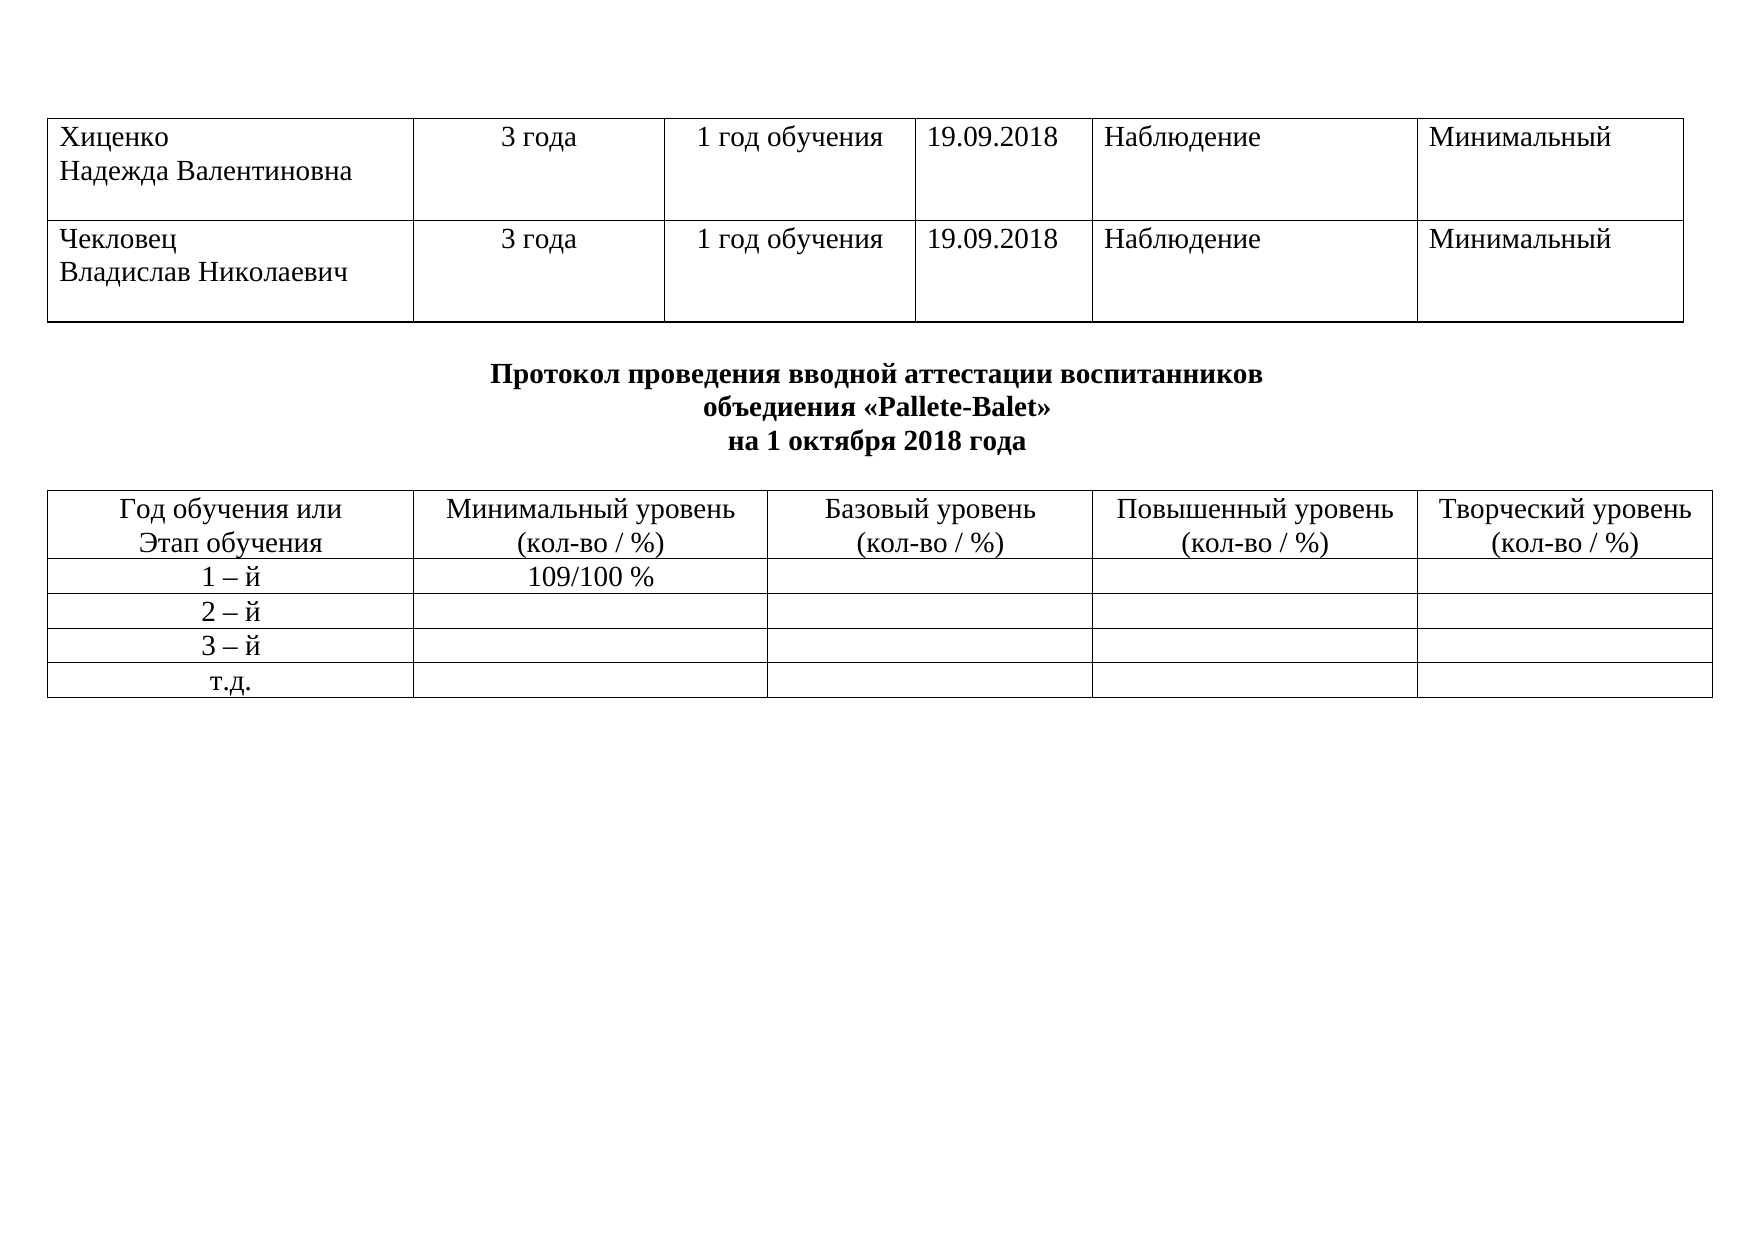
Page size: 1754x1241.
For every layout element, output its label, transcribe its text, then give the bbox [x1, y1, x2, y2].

text Протокол проведения вводной аттестации воспитанников [59, 356, 1695, 389]
table_cell [1093, 594, 1417, 627]
text на 1 октября 2018 года [59, 423, 1695, 457]
table_header Минимальный уровень (кол-во / %) [414, 491, 767, 558]
table_cell [414, 594, 767, 627]
table_cell т.д. [48, 663, 413, 697]
table_cell Хиценко Надежда Валентиновна [48, 119, 413, 220]
table_header Творческий уровень (кол-во / %) [1418, 491, 1712, 558]
table_cell Наблюдение [1093, 221, 1417, 321]
table_cell [1093, 629, 1417, 662]
table_cell 109/100 % [414, 559, 767, 593]
table_cell 3 – й [48, 629, 413, 662]
table_cell 19.09.2018 [916, 119, 1092, 220]
table_cell [768, 594, 1092, 627]
table_cell [414, 629, 767, 662]
table_cell [1418, 594, 1712, 627]
table_cell [768, 663, 1092, 697]
table_cell 1 год обучения [665, 119, 915, 220]
table_header Год обучения или Этап обучения [48, 491, 413, 558]
table_cell Минимальный [1418, 221, 1683, 321]
text объедиения «Pallete-Balet» [59, 389, 1695, 423]
table_cell 3 года [414, 221, 664, 321]
table_cell Минимальный [1418, 119, 1683, 220]
table_cell [1093, 663, 1417, 697]
table_cell [768, 629, 1092, 662]
table_cell [1418, 559, 1712, 593]
table_cell [1093, 559, 1417, 593]
table_cell [414, 663, 767, 697]
table_cell 19.09.2018 [916, 221, 1092, 321]
table_header Повышенный уровень (кол-во / %) [1093, 491, 1417, 558]
table_cell Наблюдение [1093, 119, 1417, 220]
table_cell [768, 559, 1092, 593]
table_cell [1418, 663, 1712, 697]
table_cell 1 – й [48, 559, 413, 593]
table_cell 3 года [414, 119, 664, 220]
table_cell Чекловец Владислав Николаевич [48, 221, 413, 321]
table_cell [1418, 629, 1712, 662]
table_header Базовый уровень (кол-во / %) [768, 491, 1092, 558]
table_cell 1 год обучения [665, 221, 915, 321]
table_cell 2 – й [48, 594, 413, 627]
